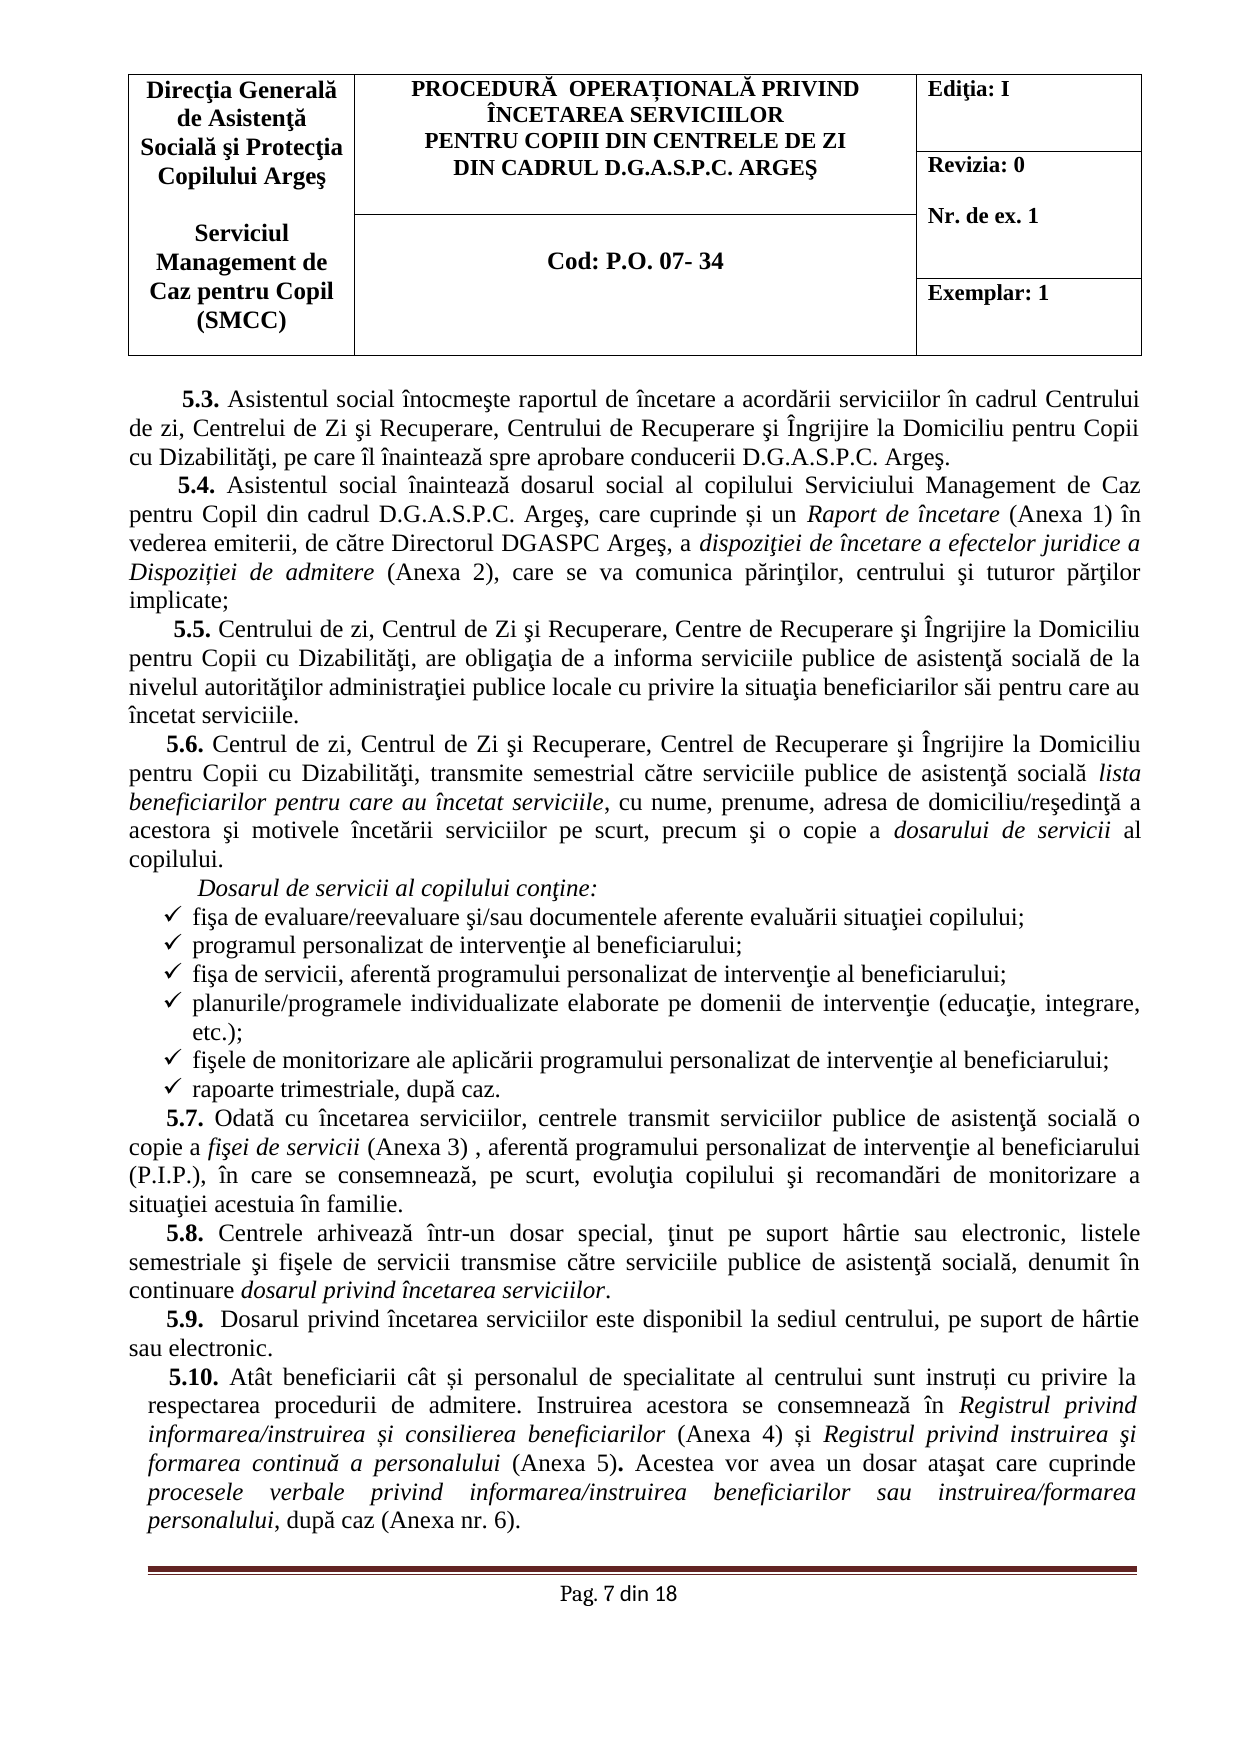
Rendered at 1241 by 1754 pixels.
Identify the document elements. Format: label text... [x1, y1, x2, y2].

list fişa de servicii, aferentă programului personalizat de intervenţie al beneficiarului; [162, 959, 1141, 988]
text 5.10. Atât beneficiarii cât și personalul de specialitate al centrului sunt instruți cu privire la respectarea procedurii de admitere. Instruirea acestora se consemnează în Registrul privind informarea/instruirea și consilierea beneficiarilor (Anexa 4) și Registrul privind instruirea şi formarea continuă a personalului (Anexa 5). Acestea vor avea un dosar ataşat care cuprinde procesele verbale privind informarea/instruirea beneficiarilor sau instruirea/formarea personalului, după caz (Anexa nr. 6). [148, 1362, 1137, 1534]
text 5.5. Centrului de zi, Centrul de Zi şi Recuperare, Centre de Recuperare şi Îngrijire la Domiciliu pentru Copii cu Dizabilităţi, are obligaţia de a informa serviciile publice de asistenţă socială de la nivelul autorităţilor administraţiei publice locale cu privire la situaţia beneficiarilor săi pentru care au încetat serviciile. [129, 614, 1141, 729]
list fişele de monitorizare ale aplicării programului personalizat de intervenţie al beneficiarului; [162, 1045, 1141, 1074]
list fişa de evaluare/reevaluare şi/sau documentele aferente evaluării situaţiei copilului; [162, 902, 1141, 930]
text 5.7. Odată cu încetarea serviciilor, centrele transmit serviciilor publice de asistenţă socială o copie a fişei de servicii (Anexa 3) , aferentă programului personalizat de intervenţie al beneficiarului (P.I.P.), în care se consemnează, pe scurt, evoluţia copilului şi recomandări de monitorizare a situaţiei acestuia în familie. [129, 1103, 1141, 1218]
text Dosarul de servicii al copilului conţine: [129, 873, 1141, 902]
text 5.6. Centrul de zi, Centrul de Zi şi Recuperare, Centrel de Recuperare şi Îngrijire la Domiciliu pentru Copii cu Dizabilităţi, transmite semestrial către serviciile publice de asistenţă socială lista beneficiarilor pentru care au încetat serviciile, cu nume, prenume, adresa de domiciliu/reşedinţă a acestora şi motivele încetării serviciilor pe scurt, precum şi o copie a dosarului de servicii al copilului. [129, 729, 1141, 873]
list planurile/programele individualizate elaborate pe domenii de intervenţie (educaţie, integrare, etc.); [162, 988, 1141, 1045]
text 5.4. Asistentul social înaintează dosarul social al copilului Serviciului Management de Caz pentru Copil din cadrul D.G.A.S.P.C. Argeş, care cuprinde și un Raport de încetare (Anexa 1) în vederea emiterii, de către Directorul DGASPC Argeş, a dispoziţiei de încetare a efectelor juridice a Dispoziției de admitere (Anexa 2), care se va comunica părinţilor, centrului şi tuturor părţilor implicate; [129, 470, 1141, 614]
list programul personalizat de intervenţie al beneficiarului; [162, 930, 1141, 959]
text 5.9. Dosarul privind încetarea serviciilor este disponibil la sediul centrului, pe suport de hârtie sau electronic. [129, 1304, 1141, 1362]
text 5.8. Centrele arhivează într-un dosar special, ţinut pe suport hârtie sau electronic, listele semestriale şi fişele de servicii transmise către serviciile publice de asistenţă socială, denumit în continuare dosarul privind încetarea serviciilor. [129, 1218, 1141, 1304]
text 5.3. Asistentul social întocmeşte raportul de încetare a acordării serviciilor în cadrul Centrului de zi, Centrelui de Zi şi Recuperare, Centrului de Recuperare şi Îngrijire la Domiciliu pentru Copii cu Dizabilităţi, pe care îl înaintează spre aprobare conducerii D.G.A.S.P.C. Argeş. [129, 384, 1141, 470]
list rapoarte trimestriale, după caz. [162, 1074, 1141, 1103]
